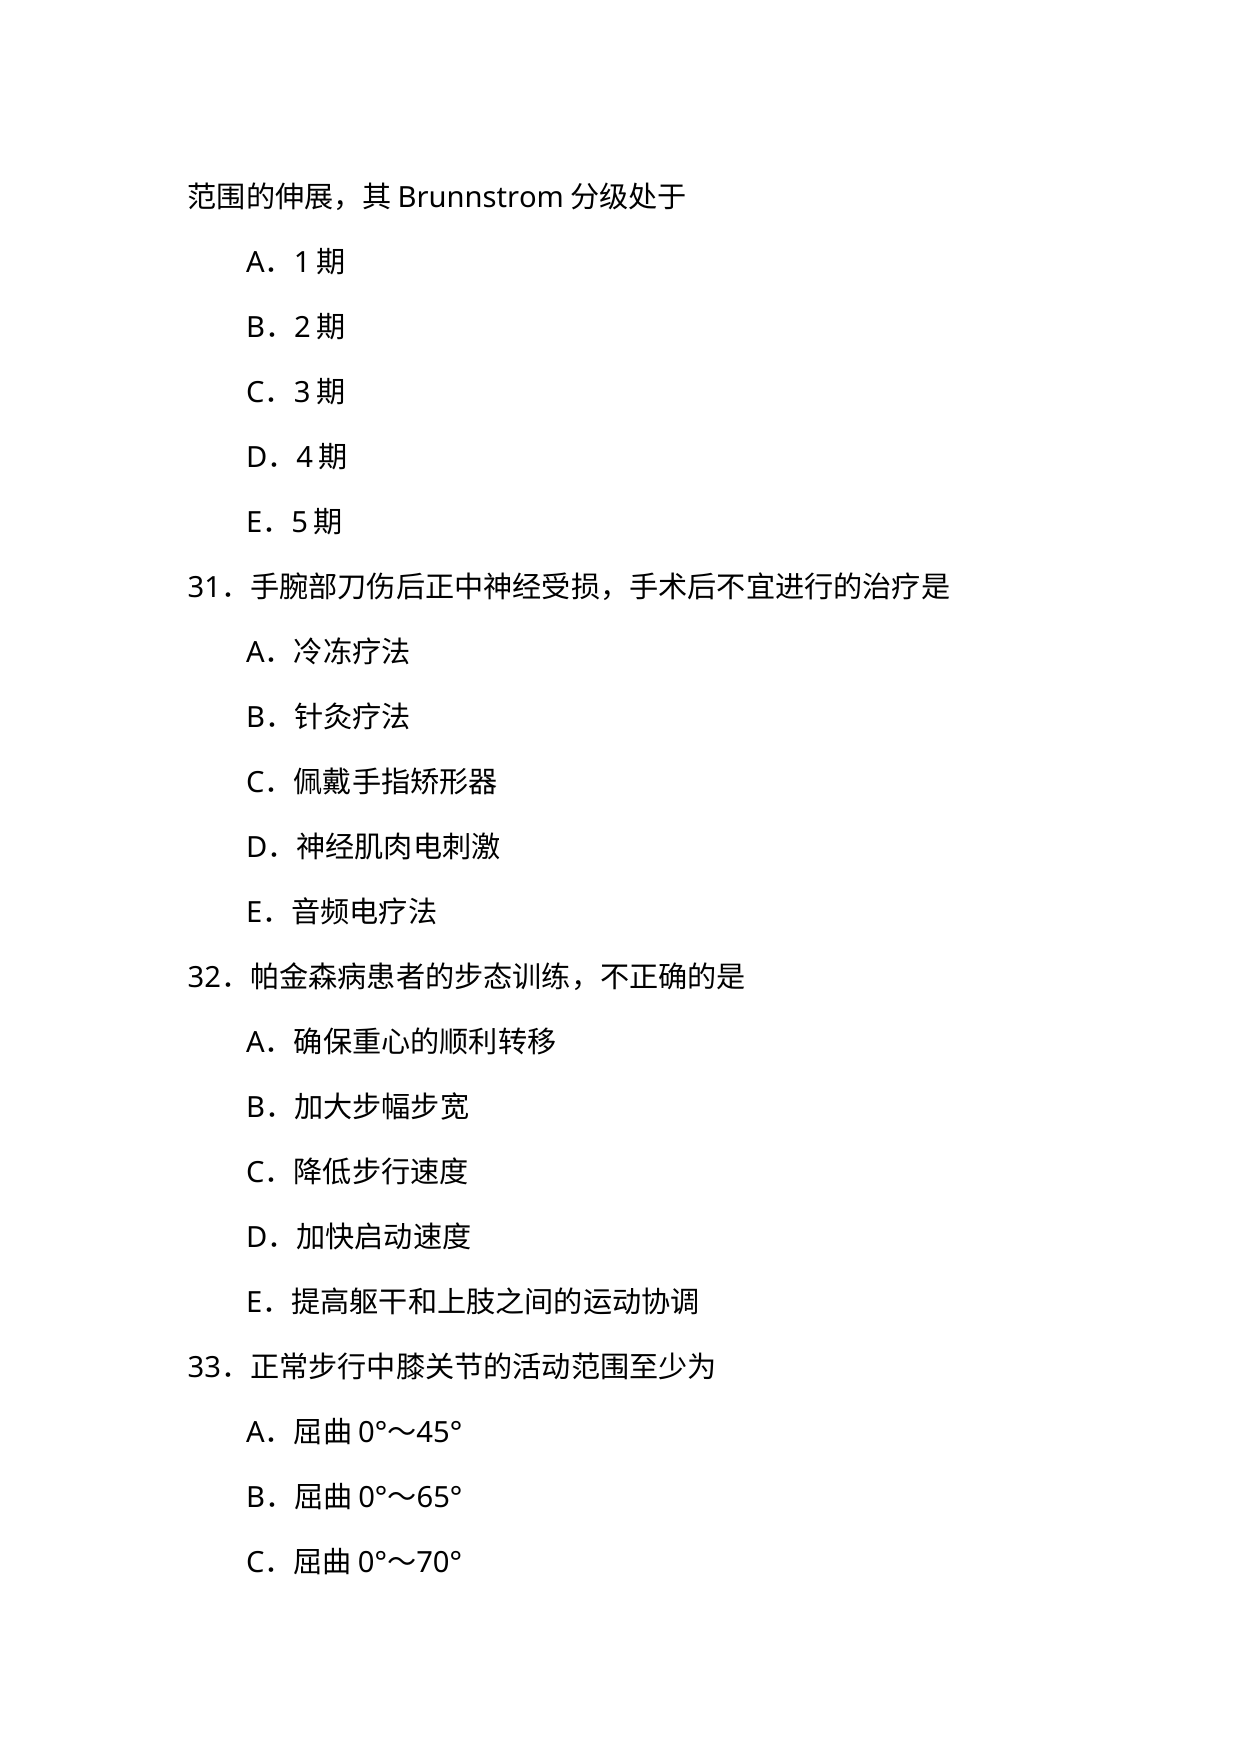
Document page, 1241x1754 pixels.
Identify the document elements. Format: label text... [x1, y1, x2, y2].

text E．提高躯干和上肢之间的运动协调 [187, 1267, 1053, 1332]
text A．1期 [187, 227, 1053, 292]
text 32．帕金森病患者的步态训练，不正确的是 [187, 942, 1053, 1007]
text C．降低步行速度 [187, 1137, 1053, 1202]
text E．音频电疗法 [187, 877, 1053, 942]
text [187, 162, 1053, 227]
text E．5期 [187, 487, 1053, 552]
text B．2期 [187, 292, 1053, 357]
text D．神经肌肉电刺激 [187, 812, 1053, 877]
text A．确保重心的顺利转移 [187, 1007, 1053, 1072]
text C．佩戴手指矫形器 [187, 747, 1053, 812]
text B．屈曲0°～65° [187, 1462, 1053, 1527]
text D．加快启动速度 [187, 1202, 1053, 1267]
text D．4期 [187, 422, 1053, 487]
text A．冷冻疗法 [187, 617, 1053, 682]
text C．屈曲0°～70° [187, 1527, 1053, 1592]
text B．针灸疗法 [187, 682, 1053, 747]
text 33．正常步行中膝关节的活动范围至少为 [187, 1332, 1053, 1397]
text C．3期 [187, 357, 1053, 422]
text B．加大步幅步宽 [187, 1072, 1053, 1137]
text A．屈曲0°～45° [187, 1397, 1053, 1462]
text 31．手腕部刀伤后正中神经受损，手术后不宜进行的治疗是 [187, 552, 1053, 617]
